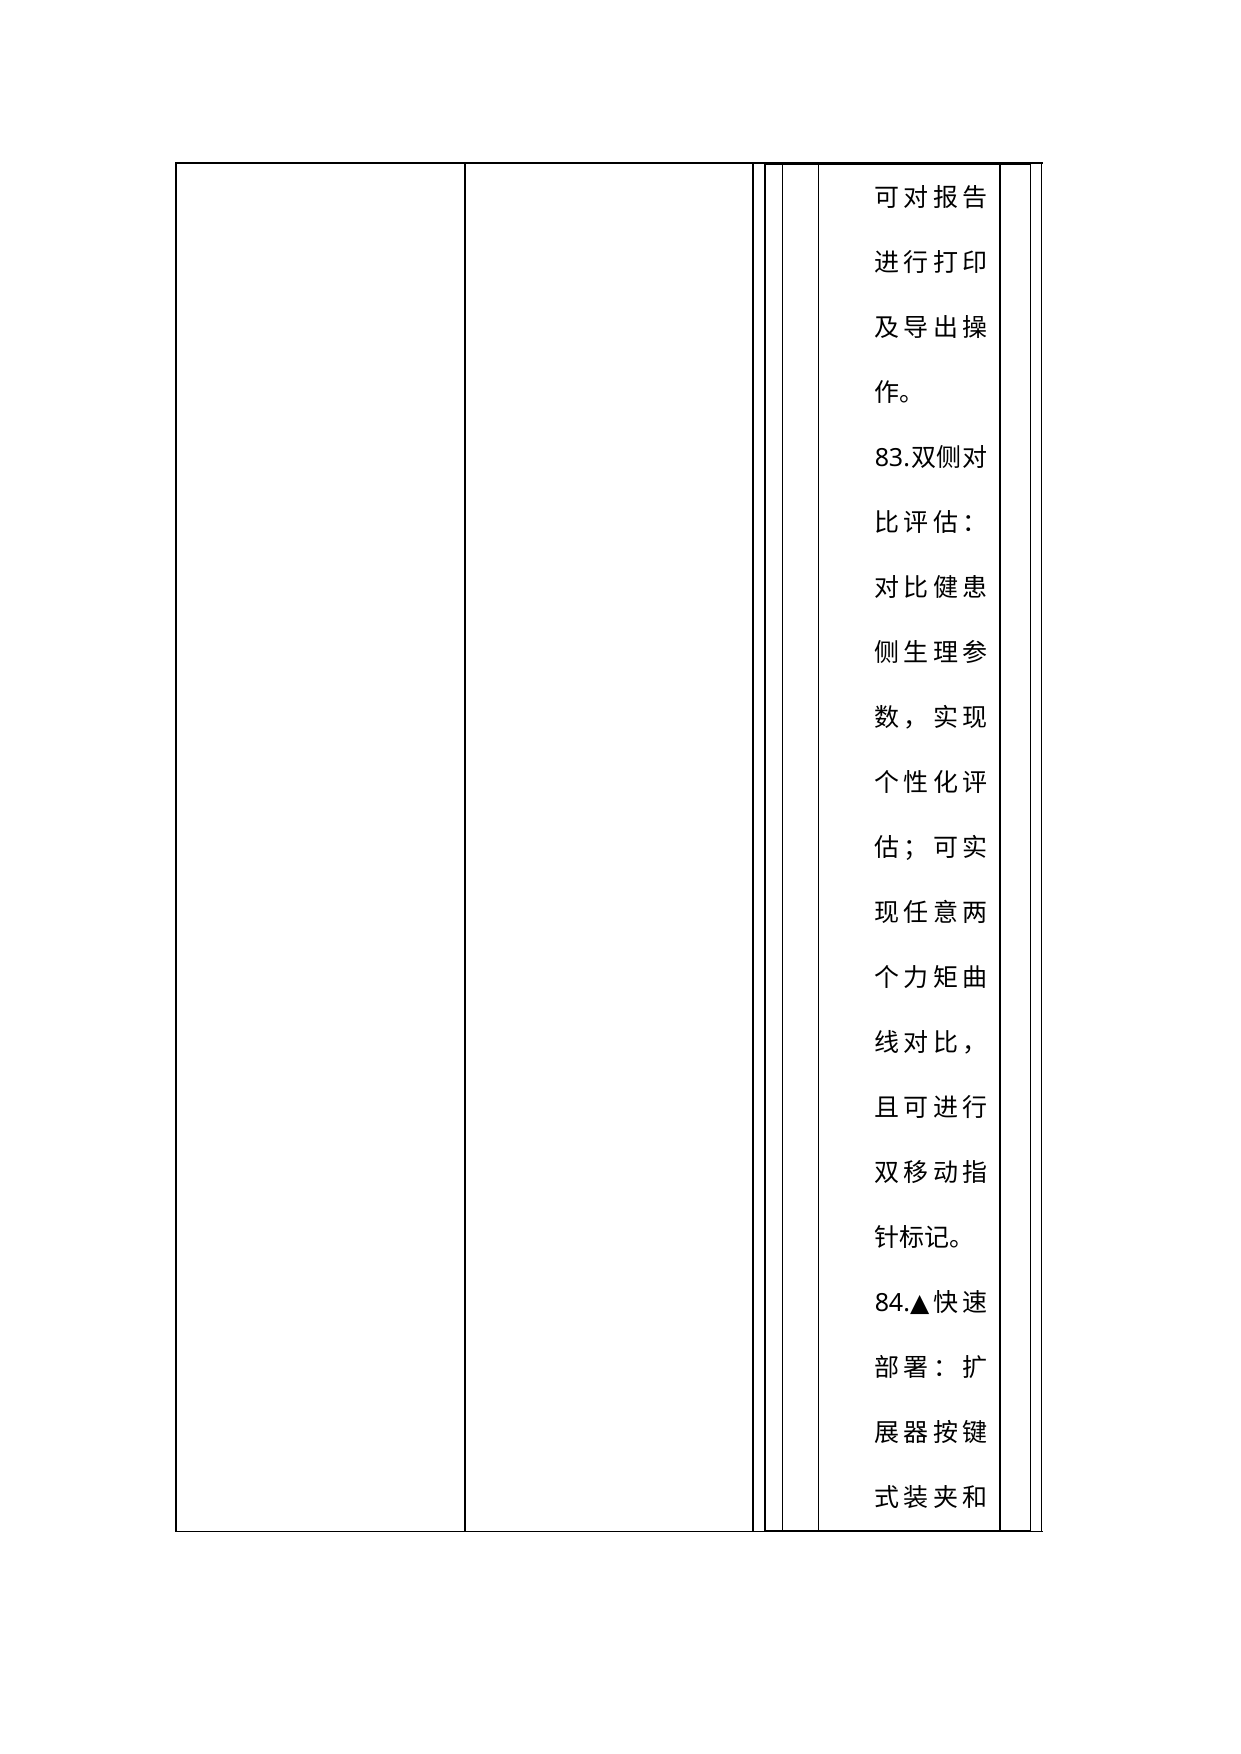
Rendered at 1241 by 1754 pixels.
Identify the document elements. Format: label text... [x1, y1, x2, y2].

table_cell [819, 165, 999, 1530]
table_cell 1 [177, 164, 464, 1531]
table_cell [754, 164, 764, 1531]
table_cell [1001, 165, 1030, 1530]
table_cell [783, 165, 818, 1530]
table_cell [1031, 164, 1041, 1531]
table_cell [466, 164, 752, 1531]
table_cell [766, 165, 782, 1530]
